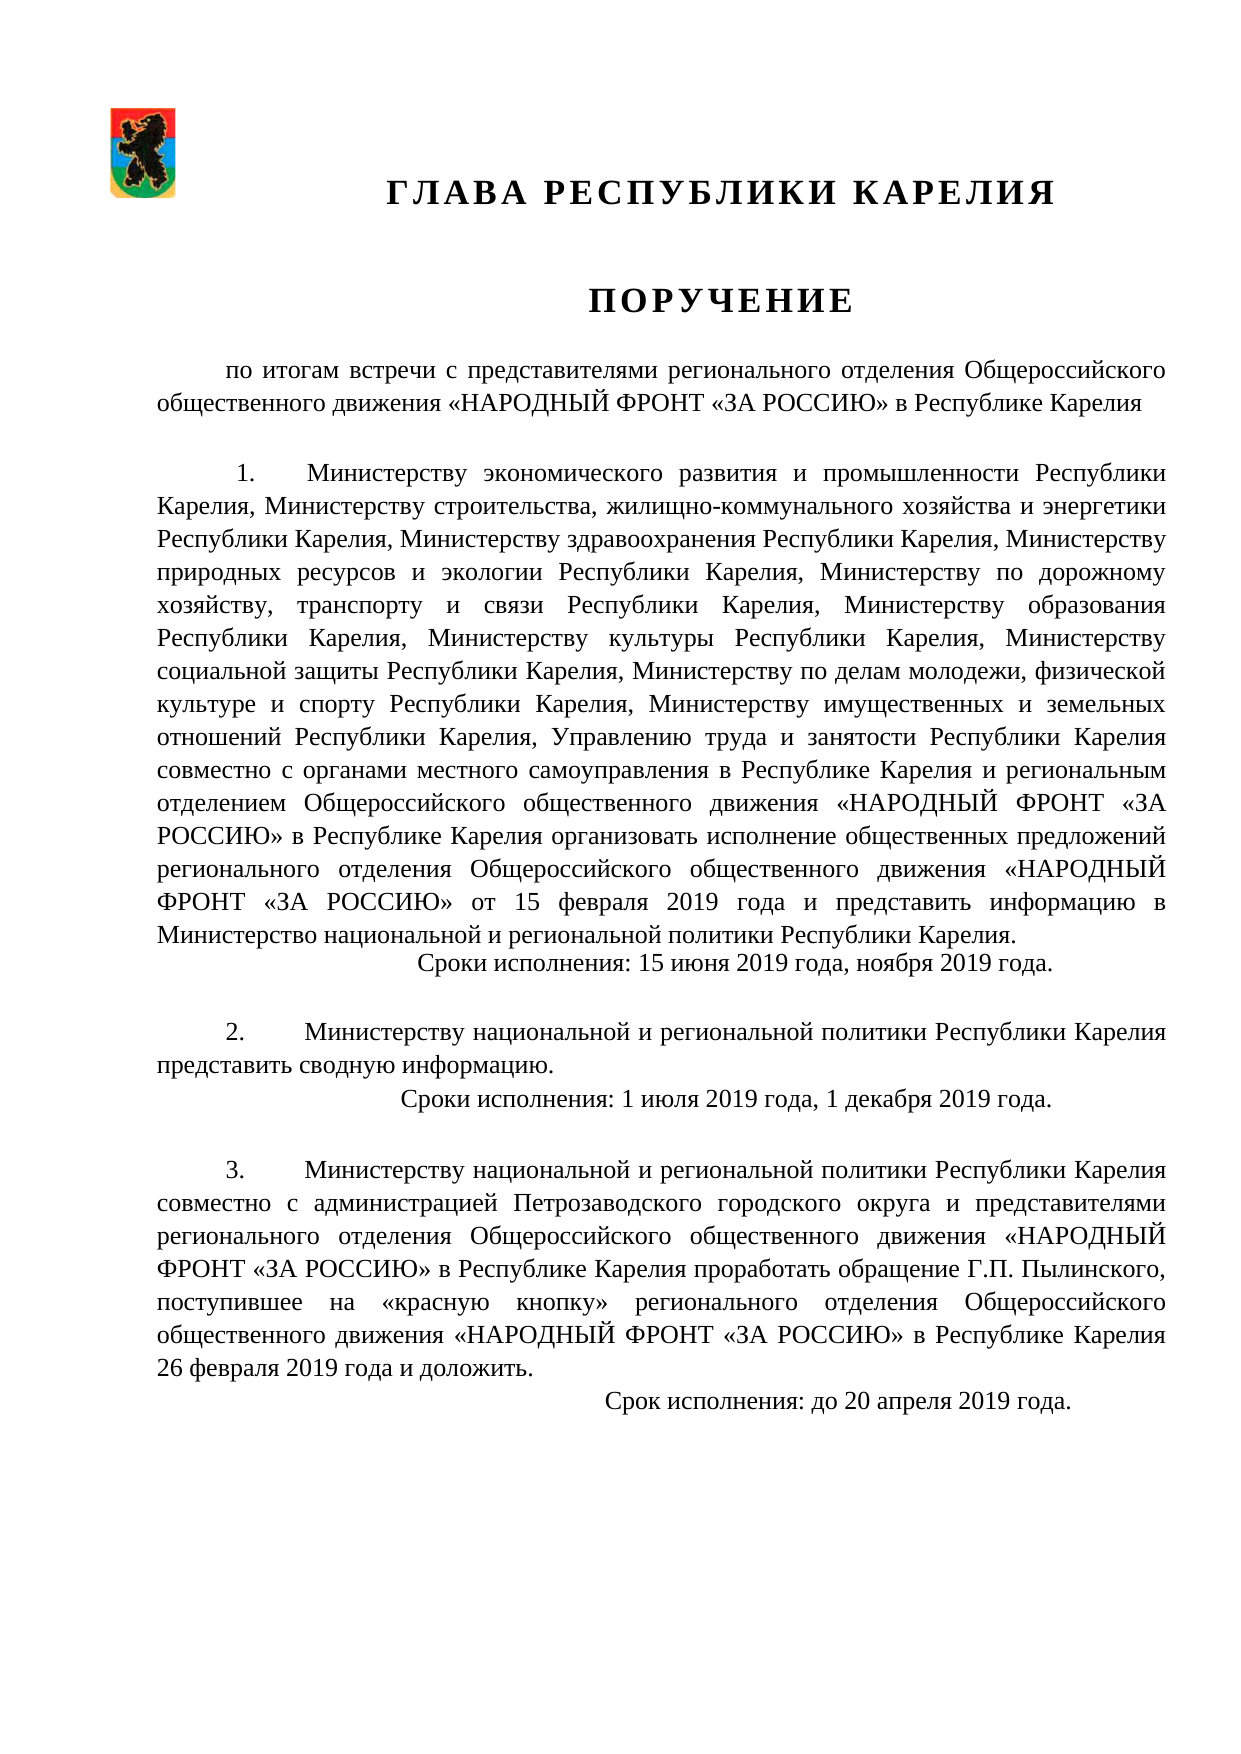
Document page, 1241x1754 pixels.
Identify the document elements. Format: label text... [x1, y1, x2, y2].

text Сроки исполнения: 15 июня 2019 года, ноября 2019 года. [417, 951, 1172, 977]
list Министерству национальной и региональной политики Республики Карелия совместно с администрацией Петрозаводского городского округа и представителями регионального отделения Общероссийского общественного движения «НАРОДНЫЙ ФРОНТ «ЗА РОССИЮ» в Республике Карелия проработать обращение Г.П. Пылинского, поступившее на «красную кнопку» регионального отделения Общероссийского общественного движения «НАРОДНЫЙ ФРОНТ «ЗА РОССИЮ» в Республике Карелия 26 февраля 2019 года и доложить. [157, 1152, 1167, 1383]
list Министерству экономического развития и промышленности Республики Карелия, Министерству строительства, жилищно-коммунального хозяйства и энергетики Республики Карелия, Министерству здравоохранения Республики Карелия, Министерству природных ресурсов и экологии Республики Карелия, Министерству по дорожному хозяйству, транспорту и связи Республики Карелия, Министерству образования Республики Карелия, Министерству культуры Республики Карелия, Министерству социальной защиты Республики Карелия, Министерству по делам молодежи, физической культуре и спорту Республики Карелия, Министерству имущественных и земельных отношений Республики Карелия, Управлению труда и занятости Республики Карелия совместно с органами местного самоуправления в Республике Карелия и региональным отделением Общероссийского общественного движения «НАРОДНЫЙ ФРОНТ «ЗА РОССИЮ» в Республике Карелия организовать исполнение общественных предложений регионального отделения Общероссийского общественного движения «НАРОДНЫЙ ФРОНТ «ЗА РОССИЮ» от 15 февраля 2019 года и представить информацию в Министерство национальной и региональной политики Республики Карелия. [157, 455, 1167, 951]
text по итогам встречи с представителями регионального отделения Общероссийского общественного движения «НАРОДНЫЙ ФРОНТ «ЗА РОССИЮ» в Республике Карелия [157, 352, 1167, 418]
text ПОРУЧЕНИЕ [269, 284, 1172, 319]
text Сроки исполнения: 1 июля 2019 года, 1 декабря 2019 года. [400, 1081, 1172, 1114]
text Срок исполнения: до 20 апреля 2019 года. [604, 1383, 1172, 1416]
list Министерству национальной и региональной политики Республики Карелия представить сводную информацию. [157, 1013, 1167, 1081]
text ГЛАВА РЕСПУБЛИКИ КАРЕЛИЯ [269, 158, 1172, 216]
picture [110, 108, 176, 198]
